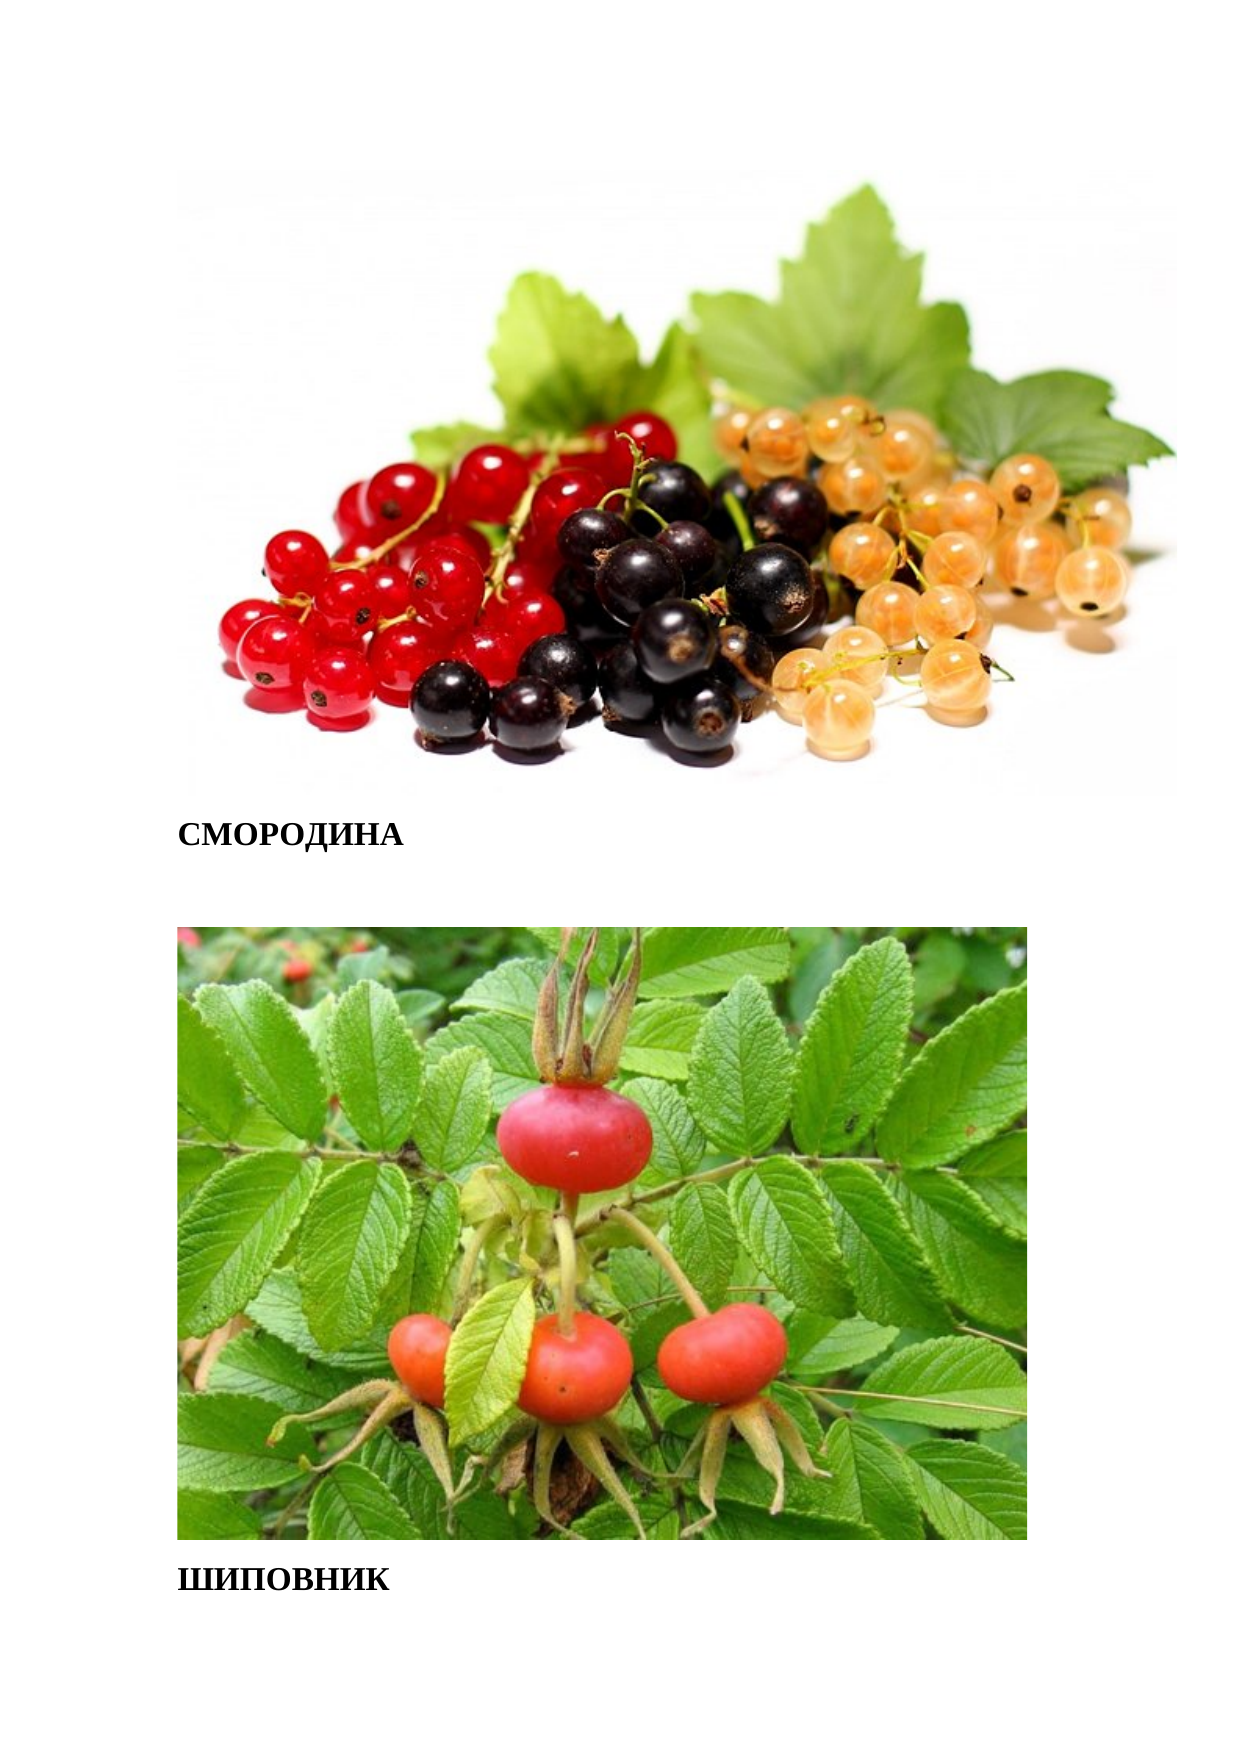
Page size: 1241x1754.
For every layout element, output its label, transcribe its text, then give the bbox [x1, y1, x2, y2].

picture [177, 927, 1028, 1540]
picture [177, 170, 1178, 796]
text ШИПОВНИК [177, 1559, 1152, 1597]
text СМОРОДИНА [177, 814, 1152, 853]
